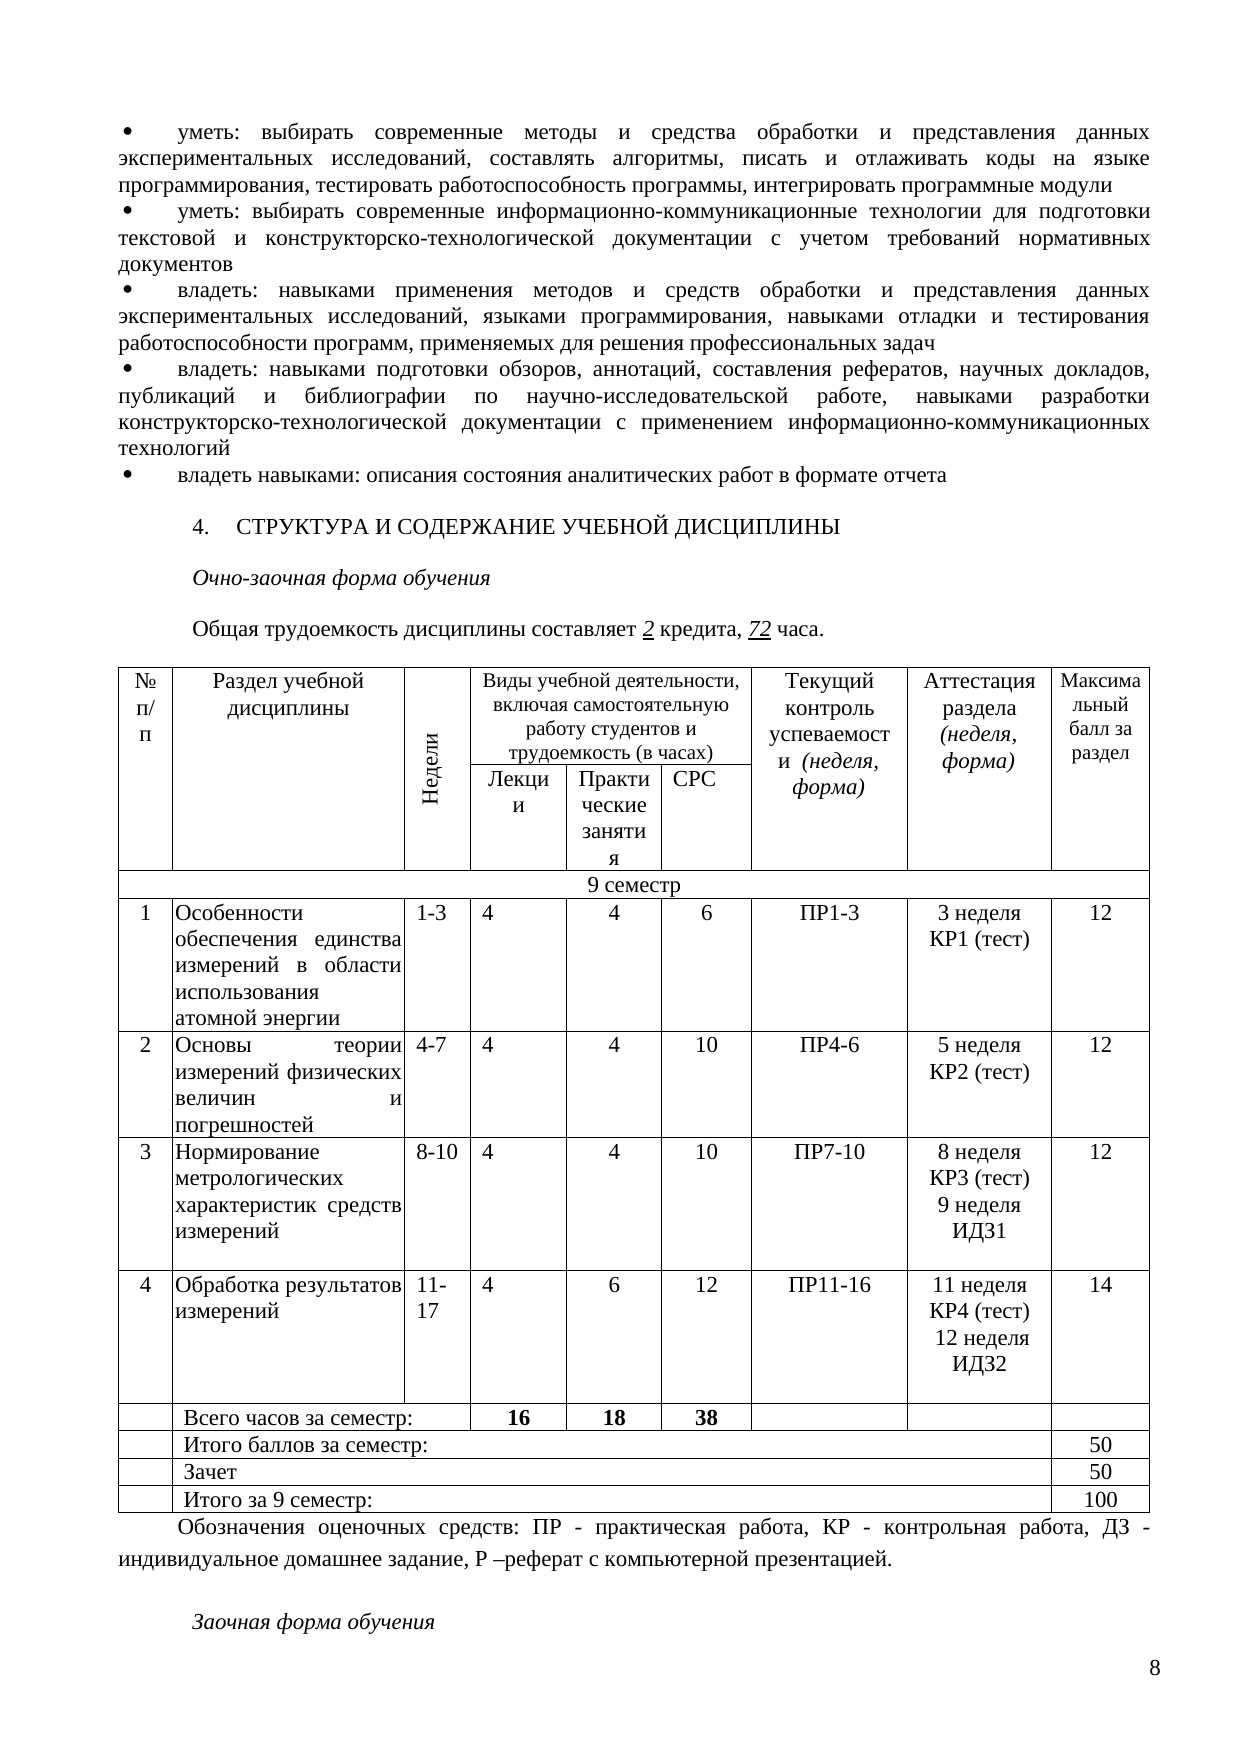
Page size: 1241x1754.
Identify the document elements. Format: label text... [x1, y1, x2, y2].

table_cell [119, 1486, 172, 1512]
table_cell [119, 1459, 172, 1485]
table_header Раздел учебной дисциплины [173, 668, 404, 870]
table_cell 4 [119, 1271, 172, 1403]
table_cell 2 [119, 1032, 172, 1137]
table_cell 11-17 [405, 1271, 470, 1403]
text Общая трудоемкость дисциплины составляет 2 кредита, 72 часа. [118, 616, 1152, 642]
table_cell 8-10 [405, 1138, 470, 1270]
table_cell 4 [567, 1032, 661, 1137]
table_header № п/п [119, 668, 172, 870]
text Очно-заочная форма обучения [192, 564, 1152, 591]
table_cell 100 [1052, 1486, 1149, 1512]
table_cell СРС [662, 765, 751, 870]
table_cell 10 [662, 1138, 751, 1270]
table_cell 4 [471, 1032, 566, 1137]
table_header Недели [405, 668, 470, 870]
table_header Текущий контроль успеваемости (неделя, форма) [752, 668, 907, 870]
table_cell 10 [662, 1032, 751, 1137]
table_cell 4-7 [405, 1032, 470, 1137]
table_cell Особенности обеспечения единства измерений в области использования атомной энергии [173, 899, 404, 1031]
table_cell Зачет [173, 1459, 1051, 1485]
table_cell [1052, 1404, 1149, 1430]
table_cell ПР11-16 [752, 1271, 907, 1403]
list владеть: навыками подготовки обзоров, аннотаций, составления рефератов, научных докладов, публикаций и библиографии по научно-исследовательской работе, навыками разработки конструкторско-технологической документации с применением информационно-коммуникационных технологий [118, 355, 1152, 461]
table_cell 12 [1052, 899, 1149, 1031]
table_cell 18 [567, 1404, 661, 1430]
table_cell [752, 1404, 907, 1430]
table_cell 5 неделя КР2 (тест) [908, 1032, 1051, 1137]
table_cell Итого баллов за семестр: [173, 1431, 1051, 1457]
table_cell 6 [662, 899, 751, 1031]
table_cell Обработка результатов измерений [173, 1271, 404, 1403]
table_cell 50 [1052, 1459, 1149, 1485]
table_cell Нормирование метрологических характеристик средств измерений [173, 1138, 404, 1270]
list уметь: выбирать современные информационно-коммуникационные технологии для подготовки текстовой и конструкторско-технологической документации с учетом требований нормативных документов [118, 197, 1152, 276]
table_cell 1 [119, 899, 172, 1031]
table_cell 4 [471, 1138, 566, 1270]
table_cell Итого за 9 семестр: [173, 1486, 1051, 1512]
table_cell 8 неделя КР3 (тест) 9 неделя ИДЗ1 [908, 1138, 1051, 1270]
table_cell 1-3 [405, 899, 470, 1031]
table_cell 12 [1052, 1032, 1149, 1137]
table_cell [119, 1431, 172, 1457]
table_cell 6 [567, 1271, 661, 1403]
table_cell ПР1-3 [752, 899, 907, 1031]
text Заочная форма обучения [118, 1608, 1163, 1634]
table_cell 14 [1052, 1271, 1149, 1403]
table_header Аттестация раздела (неделя, форма) [908, 668, 1051, 870]
table_cell 4 [567, 1138, 661, 1270]
table_cell [119, 1404, 172, 1430]
table_cell 38 [662, 1404, 751, 1430]
list уметь: выбирать современные методы и средства обработки и представления данных экспериментальных исследований, составлять алгоритмы, писать и отлаживать коды на языке программирования, тестировать работоспособность программы, интегрировать программные модули [118, 118, 1152, 197]
text Обозначения оценочных средств: ПР - практическая работа, КР - контрольная работа, ДЗ - индивидуальное домашнее задание, Р –реферат с компьютерной презентацией. [118, 1513, 1152, 1571]
list СТРУКТУРА И СОДЕРЖАНИЕ УЧЕБНОЙ ДИСЦИПЛИНЫ [118, 513, 1152, 540]
table_cell 11 неделя КР4 (тест) 12 неделя ИДЗ2 [908, 1271, 1051, 1403]
table_cell Всего часов за семестр: [173, 1404, 470, 1430]
table_header Виды учебной деятельности, включая самостоятельную работу студентов и трудоемкость (в часах) [471, 668, 751, 764]
table_cell ПР4-6 [752, 1032, 907, 1137]
table_cell 4 [471, 899, 566, 1031]
table_cell 50 [1052, 1431, 1149, 1457]
table_cell 4 [471, 1271, 566, 1403]
table_cell [908, 1404, 1051, 1430]
table_cell Основы теории измерений физических величин и погрешностей [173, 1032, 404, 1137]
table_cell 16 [471, 1404, 566, 1430]
table_cell 3 неделя КР1 (тест) [908, 899, 1051, 1031]
table_cell Лекции [471, 765, 566, 870]
table_cell 12 [1052, 1138, 1149, 1270]
table_cell Практические занятия [567, 765, 661, 870]
list владеть: навыками применения методов и средств обработки и представления данных экспериментальных исследований, языками программирования, навыками отладки и тестирования работоспособности программ, применяемых для решения профессиональных задач [118, 276, 1152, 355]
table_cell 3 [119, 1138, 172, 1270]
table_cell 4 [567, 899, 661, 1031]
table_cell ПР7-10 [752, 1138, 907, 1270]
table_cell 9 семестр [119, 871, 1149, 898]
list владеть навыками: описания состояния аналитических работ в формате отчета [118, 461, 1152, 487]
table_header Максимальный балл за раздел [1052, 668, 1149, 870]
table_cell 12 [662, 1271, 751, 1403]
